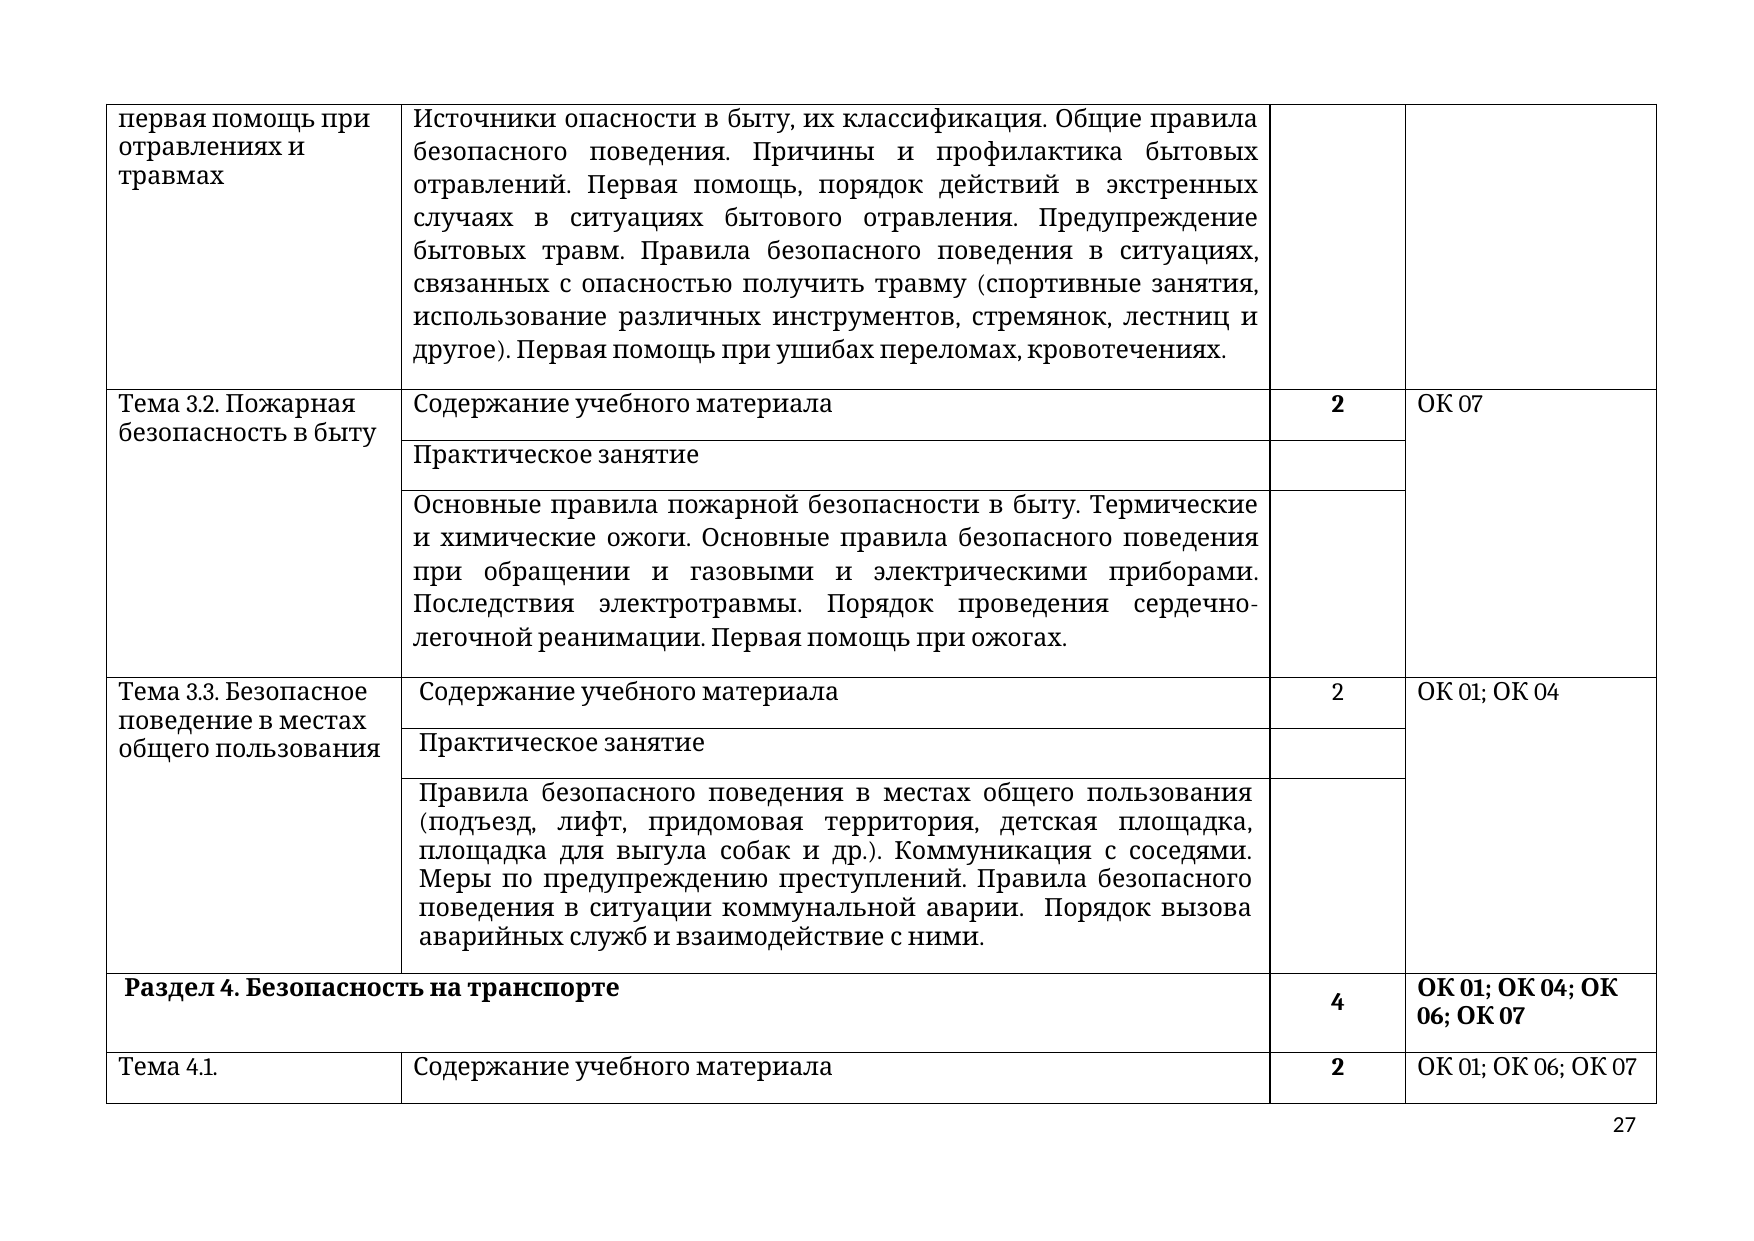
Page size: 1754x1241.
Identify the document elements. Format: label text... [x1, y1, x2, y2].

table_cell 4 [1271, 974, 1405, 1052]
table_cell [1271, 105, 1405, 389]
table_cell [1271, 491, 1405, 677]
table_cell [1271, 441, 1405, 490]
table_cell ОК 01; ОК 06; ОК 07 [1406, 1053, 1656, 1102]
table_cell Практическое занятие [402, 441, 1269, 490]
table_cell [1271, 729, 1405, 778]
table_cell Содержание учебного материала [402, 1053, 1269, 1102]
table_cell 2 [1271, 390, 1405, 440]
table_cell Содержание учебного материала [402, 678, 1269, 727]
table_cell ОК 01; ОК 04 [1406, 678, 1656, 972]
table_cell 2 [1271, 678, 1405, 727]
table_cell Практическое занятие [402, 729, 1269, 778]
table_cell Тема 3.2. Пожарная безопасность в быту [107, 390, 401, 677]
table_cell ОК 07 [1406, 390, 1656, 677]
table_cell Содержание учебного материала [402, 390, 1269, 440]
table_cell Источники опасности в быту, их классификация. Общие правила безопасного поведения. Причины и профилактика бытовых отравлений. Первая помощь, порядок действий в экстренных случаях в ситуациях бытового отравления. Предупреждение бытовых травм. Правила безопасного поведения в ситуациях, связанных с опасностью получить травму (спортивные занятия, использование различных инструментов, стремянок, лестниц и другое). Первая помощь при ушибах переломах, кровотечениях. [402, 105, 1269, 389]
table_cell Правила безопасного поведения в местах общего пользования (подъезд, лифт, придомовая территория, детская площадка, площадка для выгула собак и др.). Коммуникация с соседями. Меры по предупреждению преступлений. Правила безопасного поведения в ситуации коммунальной аварии. Порядок вызова аварийных служб и взаимодействие с ними. [402, 779, 1269, 972]
table_cell Раздел 4. Безопасность на транспорте [107, 974, 1269, 1052]
table_cell ОК 01; ОК 04; ОК 06; ОК 07 [1406, 974, 1656, 1052]
table_cell Основные правила пожарной безопасности в быту. Термические и химические ожоги. Основные правила безопасного поведения при обращении и газовыми и электрическими приборами. Последствия электротравмы. Порядок проведения сердечно-легочной реанимации. Первая помощь при ожогах. [402, 491, 1269, 677]
table_cell 2 [1271, 1053, 1405, 1102]
table_cell Тема 3.3. Безопасное поведение в местах общего пользования [107, 678, 401, 972]
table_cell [107, 1053, 401, 1102]
table_cell [1271, 779, 1405, 972]
